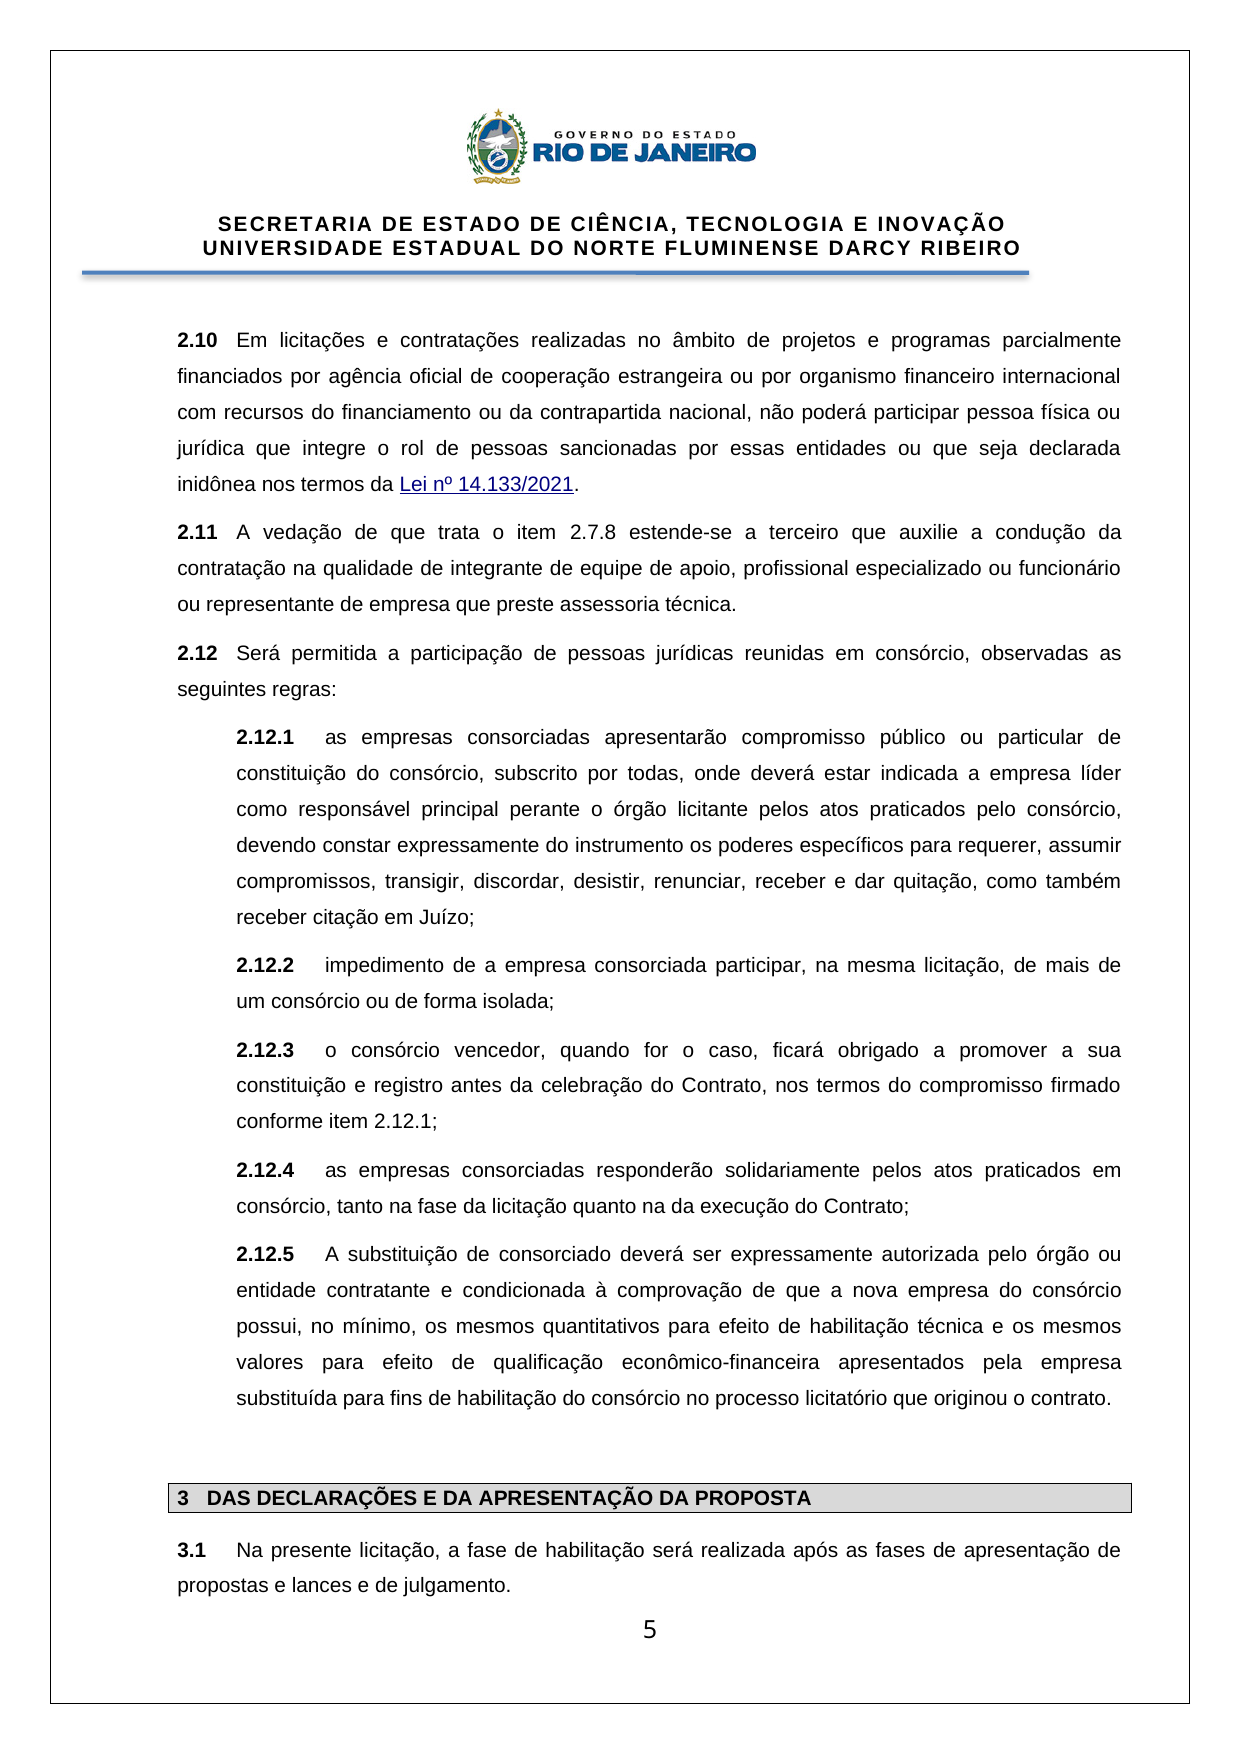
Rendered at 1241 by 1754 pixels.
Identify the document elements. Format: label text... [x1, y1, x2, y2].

list as empresas consorciadas responderão solidariamente pelos atos praticados em consórcio, tanto na fase da licitação quanto na da execução do Contrato; [236, 1158, 1122, 1218]
list impedimento de a empresa consorciada participar, na mesma licitação, de mais de um consórcio ou de forma isolada; [236, 953, 1122, 1013]
picture [467, 108, 756, 184]
list as empresas consorciadas apresentarão compromisso público ou particular de constituição do consórcio, subscrito por todas, onde deverá estar indicada a empresa líder como responsável principal perante o órgão licitante pelos atos praticados pelo consórcio, devendo constar expressamente do instrumento os poderes específicos para requerer, assumir compromissos, transigir, discordar, desistir, renunciar, receber e dar quitação, como também receber citação em Juízo; [236, 725, 1122, 928]
list o consórcio vencedor, quando for o caso, ficará obrigado a promover a sua constituição e registro antes da celebração do Contrato, nos termos do compromisso firmado conforme item 2.12.1; [236, 1037, 1122, 1133]
list DAS DECLARAÇÕES E DA APRESENTAÇÃO DA PROPOSTA [169, 1484, 1131, 1512]
list Em licitações e contratações realizadas no âmbito de projetos e programas parcialmente financiados por agência oficial de cooperação estrangeira ou por organismo financeiro internacional com recursos do financiamento ou da contrapartida nacional, não poderá participar pessoa física ou jurídica que integre o rol de pessoas sancionadas por essas entidades ou que seja declarada inidônea nos termos da Lei nº 14.133/2021. [177, 328, 1122, 496]
list Na presente licitação, a fase de habilitação será realizada após as fases de apresentação de propostas e lances e de julgamento. [177, 1537, 1122, 1597]
list A vedação de que trata o item 2.7.8 estende-se a terceiro que auxilie a condução da contratação na qualidade de integrante de equipe de apoio, profissional especializado ou funcionário ou representante de empresa que preste assessoria técnica. [177, 520, 1122, 616]
list A substituição de consorciado deverá ser expressamente autorizada pelo órgão ou entidade contratante e condicionada à comprovação de que a nova empresa do consórcio possui, no mínimo, os mesmos quantitativos para efeito de habilitação técnica e os mesmos valores para efeito de qualificação econômico-financeira apresentados pela empresa substituída para fins de habilitação do consórcio no processo licitatório que originou o contrato. [236, 1242, 1122, 1410]
list Será permitida a participação de pessoas jurídicas reunidas em consórcio, observadas as seguintes regras: [177, 641, 1122, 700]
